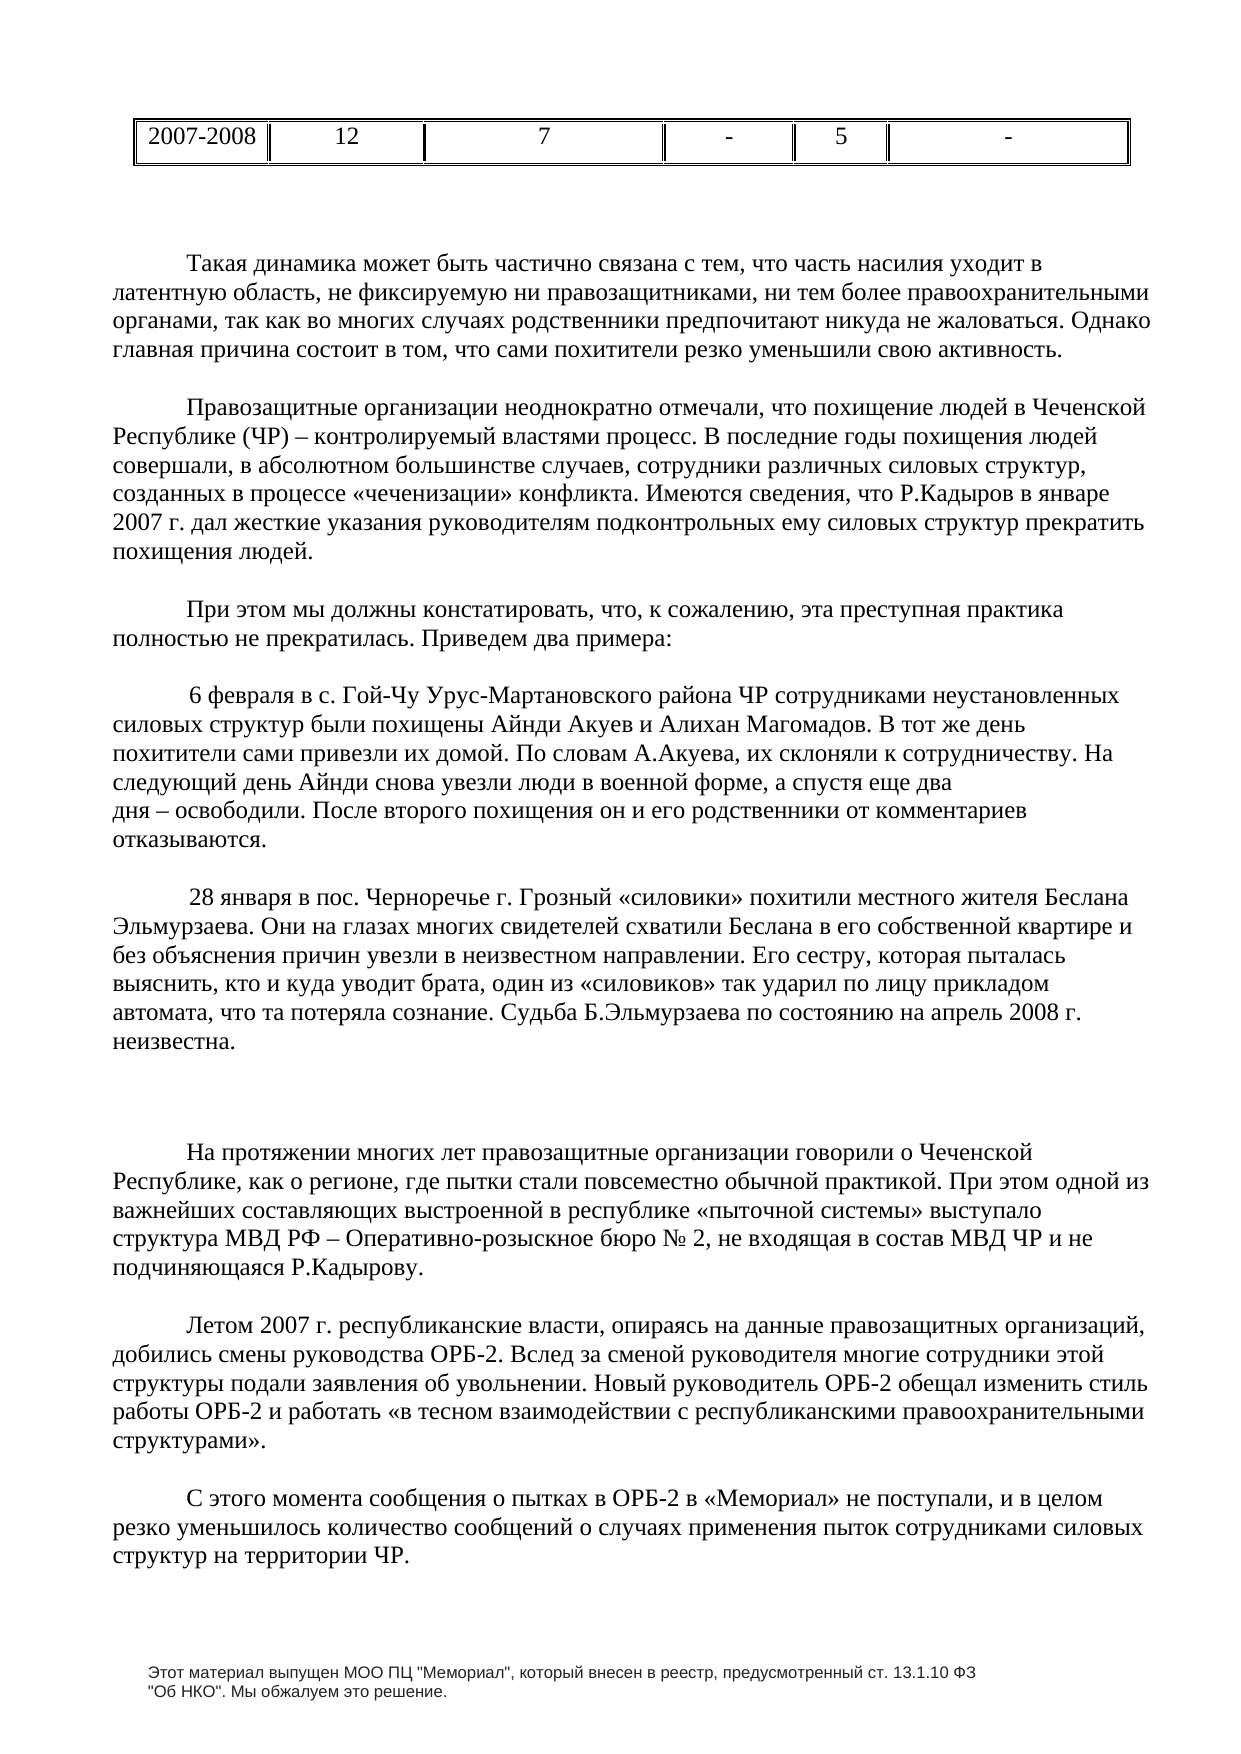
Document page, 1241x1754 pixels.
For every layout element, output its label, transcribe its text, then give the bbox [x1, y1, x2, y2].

text Летом 2007 г. республиканские власти, опираясь на данные правозащитных организаций, добились смены руководства ОРБ-2. Вслед за сменой руководителя многие сотрудники этой структуры подали заявления об увольнении. Новый руководитель ОРБ-2 обещал изменить стиль работы ОРБ-2 и работать «в тесном взаимодействии с республиканскими правоохранительными структурами». [112, 1310, 1152, 1454]
table_cell 5 [794, 120, 888, 162]
table_cell - [664, 120, 794, 162]
text При этом мы должны констатировать, что, к сожалению, эта преступная практика полностью не прекратилась. Приведем два примера: [112, 594, 1152, 651]
table_cell 2007-2008 [137, 120, 269, 162]
text 6 февраля в с. Гой-Чу Урус-Мартановского района ЧР сотрудниками неустановленных силовых структур были похищены Айнди Акуев и Алихан Магомадов. В тот же день похитители сами привезли их домой. По словам А.Акуева, их склоняли к сотрудничеству. На следующий день Айнди снова увезли люди в военной форме, а спустя еще два дня – освободили. После второго похищения он и его родственники от комментариев отказываются. [112, 681, 1152, 853]
text 28 января в пос. Черноречье г. Грозный «силовики» похитили местного жителя Беслана Эльмурзаева. Они на глазах многих свидетелей схватили Беслана в его собственной квартире и без объяснения причин увезли в неизвестном направлении. Его сестру, которая пыталась выяснить, кто и куда уводит брата, один из «силовиков» так ударил по лицу прикладом автомата, что та потеряла сознание. Судьба Б.Эльмурзаева по состоянию на апрель 2008 г. неизвестна. [112, 882, 1152, 1055]
text Такая динамика может быть частично связана с тем, что часть насилия уходит в латентную область, не фиксируемую ни правозащитниками, ни тем более правоохранительными органами, так как во многих случаях родственники предпочитают никуда не жаловаться. Однако главная причина состоит в том, что сами похитители резко уменьшили свою активность. [112, 248, 1152, 363]
text На протяжении многих лет правозащитные организации говорили о Чеченской Республике, как о регионе, где пытки стали повсеместно обычной практикой. При этом одной из важнейших составляющих выстроенной в республике «пыточной системы» выступало структура МВД РФ – Оперативно-розыскное бюро № 2, не входящая в состав МВД ЧР и не подчиняющаяся Р.Кадырову. [112, 1137, 1152, 1281]
table_cell 12 [269, 120, 424, 162]
table_cell - [888, 122, 1127, 162]
text Правозащитные организации неоднократно отмечали, что похищение людей в Чеченской Республике (ЧР) – контролируемый властями процесс. В последние годы похищения людей совершали, в абсолютном большинстве случаев, сотрудники различных силовых структур, созданных в процессе «чеченизации» конфликта. Имеются сведения, что Р.Кадыров в январе 2007 г. дал жесткие указания руководителям подконтрольных ему силовых структур прекратить похищения людей. [112, 392, 1152, 565]
text С этого момента сообщения о пытках в ОРБ-2 в «Мемориал» не поступали, и в целом резко уменьшилось количество сообщений о случаях применения пыток сотрудниками силовых структур на территории ЧР. [112, 1483, 1152, 1569]
table_cell 7 [424, 120, 664, 162]
